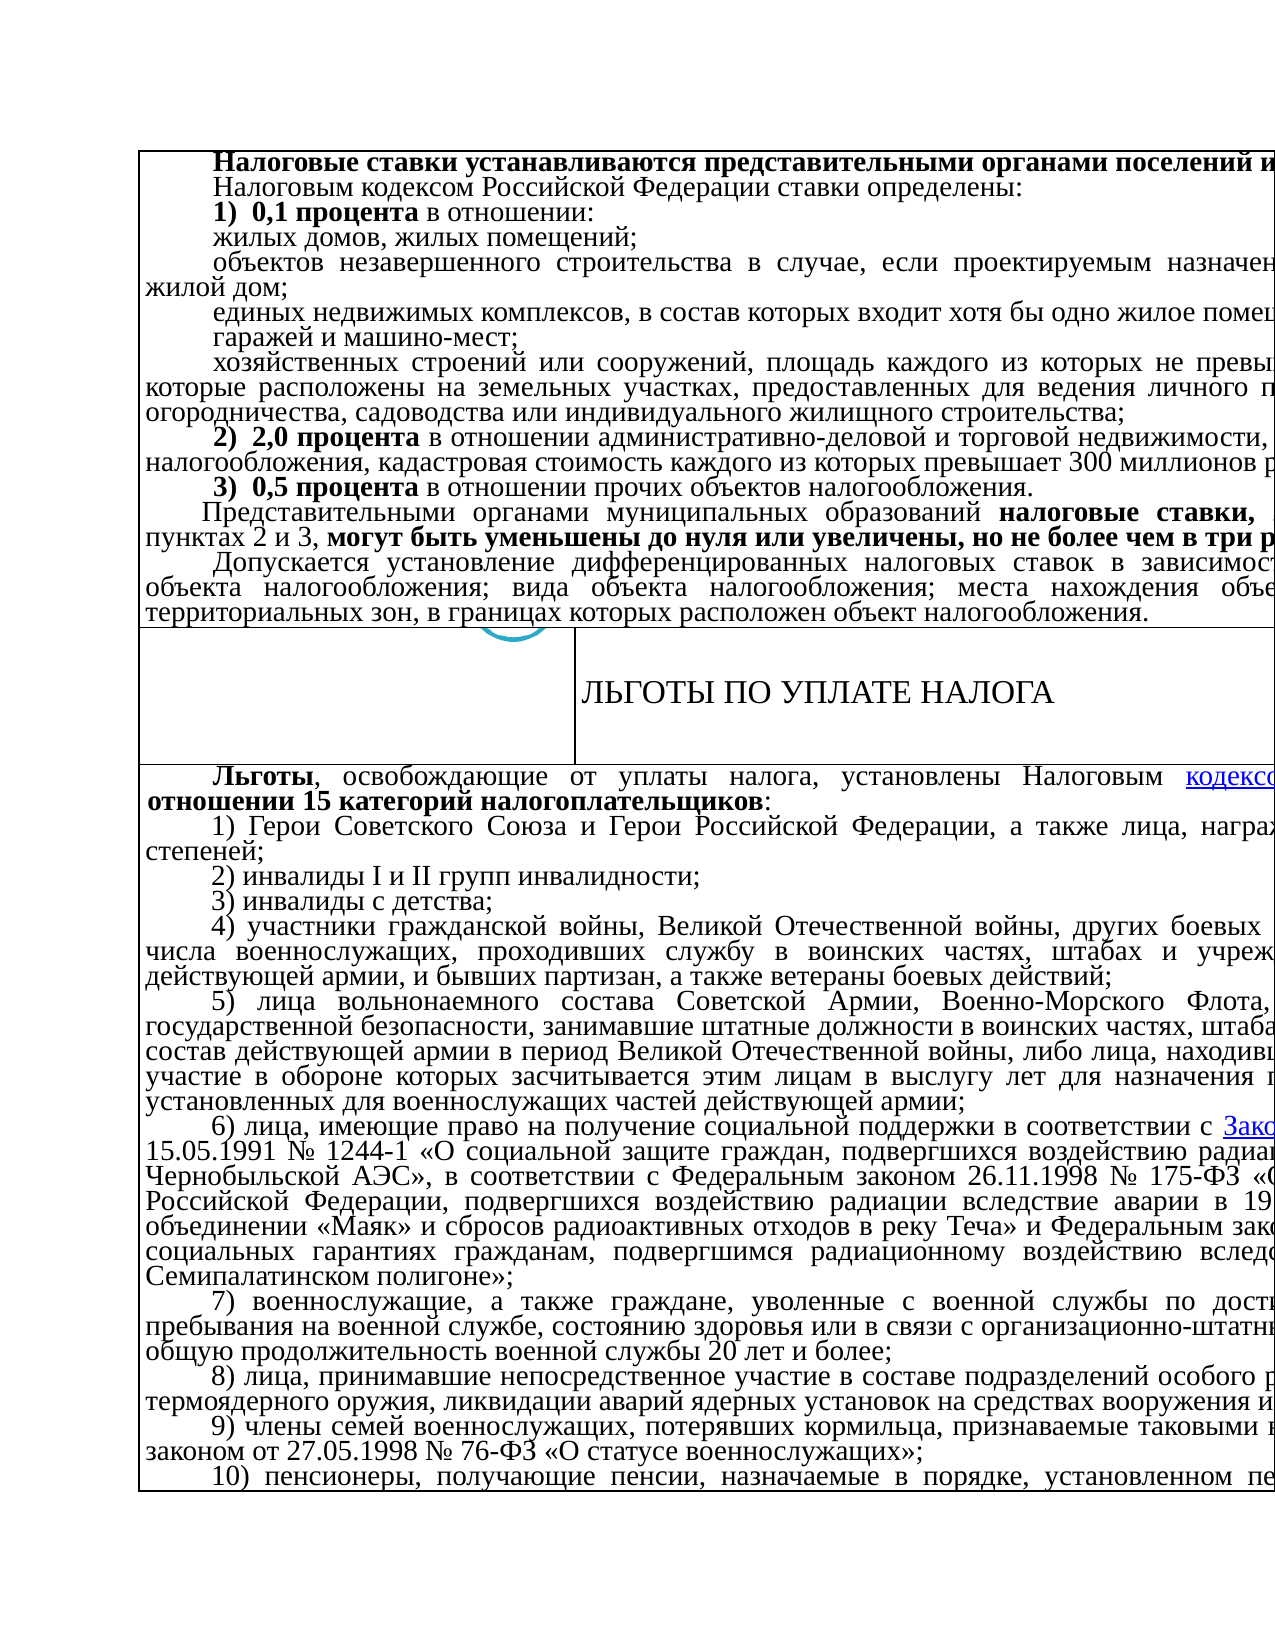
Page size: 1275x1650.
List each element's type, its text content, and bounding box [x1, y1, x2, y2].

table_cell ЛЬГОТЫ ПО УПЛАТЕ НАЛОГА [576, 628, 1274, 763]
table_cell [140, 765, 1274, 1490]
table_cell [140, 628, 574, 763]
table_cell Налоговые ставки устанавливаются представительными органами поселений и городских округов. Налоговым кодексом Российской Федерации ставки определены: 1) 0,1 процента в отношении: жилых домов, жилых помещений; объектов незавершенного строительства в случае, если проектируемым назначением таких объектов является жилой дом; единых недвижимых комплексов, в состав которых входит хотя бы одно жилое помещение (жилой дом); гаражей и машино-мест; хозяйственных строений или сооружений, площадь каждого из которых не превышает 50 квадратных метров и которые расположены на земельных участках, предоставленных для ведения личного подсобного, дачного хозяйства, огородничества, садоводства или индивидуального жилищного строительства; 2) 2,0 процента в отношении административно-деловой и торговой недвижимости, а также в отношении объектов налогообложения, кадастровая стоимость каждого из которых превышает 300 миллионов рублей; 3) 0,5 процента в отношении прочих объектов налогообложения. Представительными органами муниципальных образований налоговые ставки, за исключением указанных в пунктах 2 и 3, могут быть уменьшены до нуля или увеличены, но не более чем в три раза. Допускается установление дифференцированных налоговых ставок в зависимости от кадастровой стоимости объекта налогообложения; вида объекта налогообложения; места нахождения объекта налогообложения; видов территориальных зон, в границах которых расположен объект налогообложения. [140, 152, 1274, 627]
